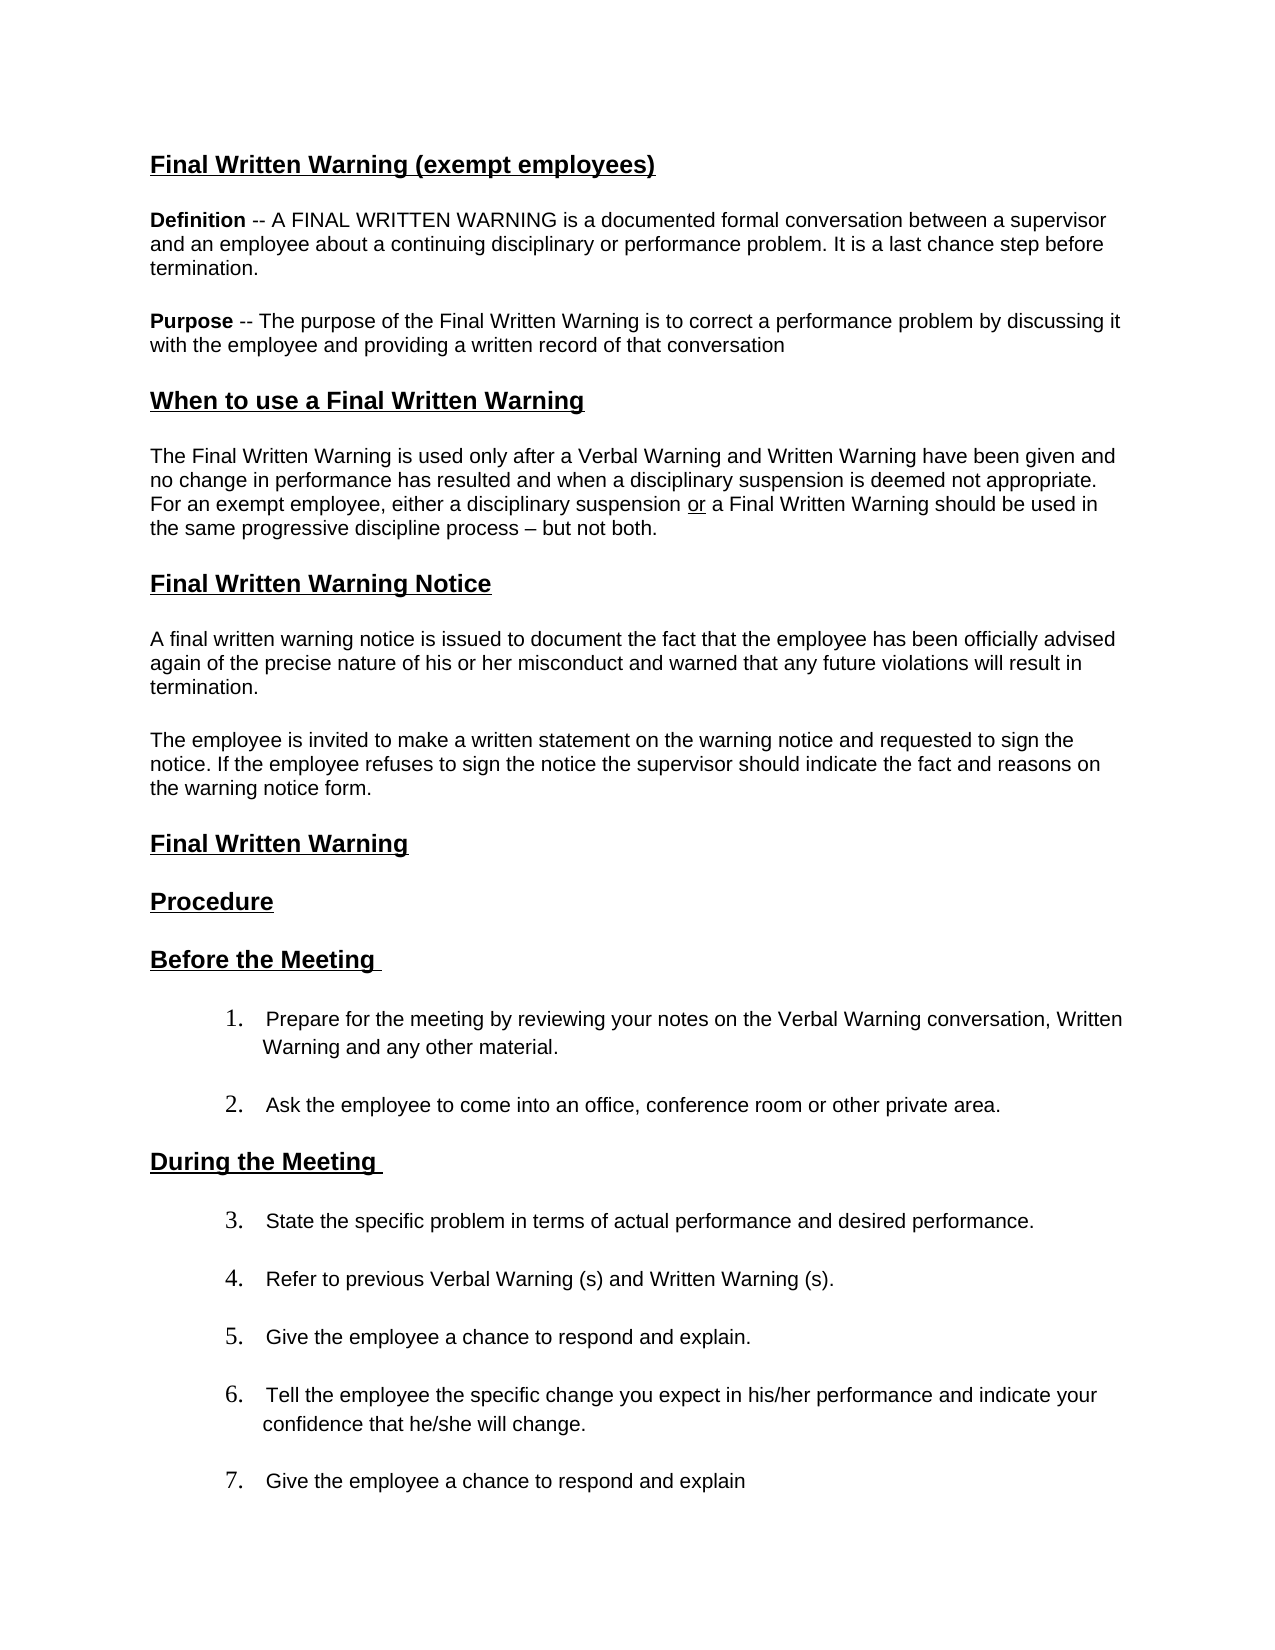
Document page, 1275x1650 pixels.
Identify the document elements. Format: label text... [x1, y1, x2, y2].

text 7. Give the employee a chance to respond and explain [225, 1466, 1125, 1494]
text 6. Tell the employee the specific change you expect in his/her performance and indicate your confidence that he/she will change. [225, 1379, 1125, 1436]
text 1. Prepare for the meeting by reviewing your notes on the Verbal Warning conversation, Written Warning and any other material. [225, 1003, 1125, 1060]
text 4. Refer to previous Verbal Warning (s) and Written Warning (s). [225, 1263, 1125, 1292]
text Purpose -- The purpose of the Final Written Warning is to correct a performance problem by discussing it with the employee and providing a written record of that conversation [150, 309, 1125, 357]
text Before the Meeting [150, 945, 1125, 973]
text Final Written Warning Notice [150, 569, 1125, 598]
text A final written warning notice is issued to document the fact that the employee has been officially advised again of the precise nature of his or her misconduct and warned that any future violations will result in termination. [150, 627, 1125, 699]
text The Final Written Warning is used only after a Verbal Warning and Written Warning have been given and no change in performance has resulted and when a disciplinary suspension is deemed not appropriate. For an exempt employee, either a disciplinary suspension or a Final Written Warning should be used in the same progressive discipline process – but not both. [150, 444, 1125, 540]
text Final Written Warning [150, 829, 1125, 858]
text The employee is invited to make a written statement on the warning notice and requested to sign the notice. If the employee refuses to sign the notice the supervisor should indicate the fact and reasons on the warning notice form. [150, 728, 1125, 800]
text 5. Give the employee a chance to respond and explain. [225, 1321, 1125, 1350]
text Definition -- A FINAL WRITTEN WARNING is a documented formal conversation between a supervisor and an employee about a continuing disciplinary or performance problem. It is a last chance step before termination. [150, 208, 1125, 280]
text During the Meeting [150, 1147, 1125, 1176]
text Procedure [150, 887, 1125, 916]
text Final Written Warning (exempt employees) [150, 150, 1125, 179]
text When to use a Final Written Warning [150, 386, 1125, 415]
text 3. State the specific problem in terms of actual performance and desired performance. [225, 1205, 1125, 1234]
text 2. Ask the employee to come into an office, conference room or other private area. [225, 1089, 1125, 1118]
